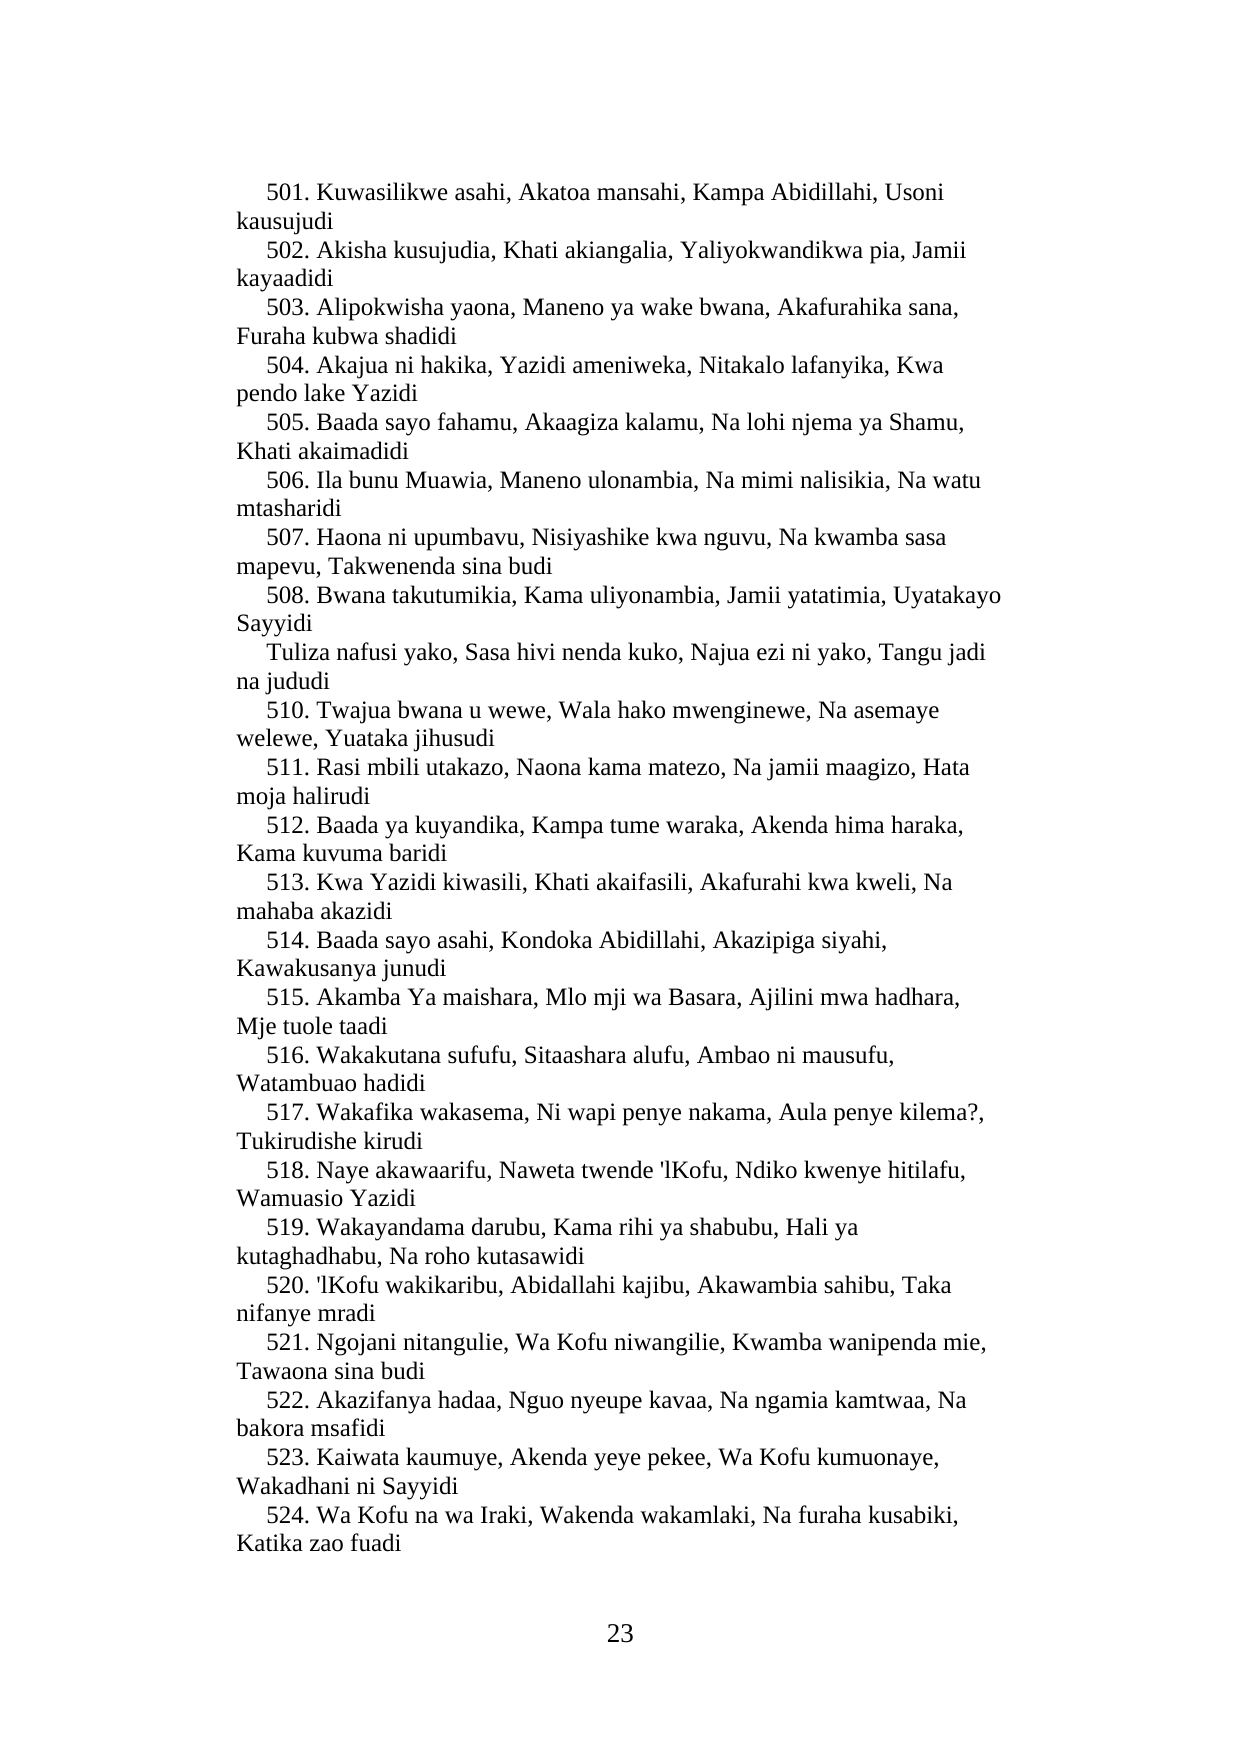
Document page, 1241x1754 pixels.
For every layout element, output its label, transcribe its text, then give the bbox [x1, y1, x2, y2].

text 505. Baada sayo fahamu, Akaagiza kalamu, Na lohi njema ya Shamu, Khati akaimadidi [236, 407, 1004, 465]
text 510. Twajua bwana u wewe, Wala hako mwenginewe, Na asemaye welewe, Yuataka jihusudi [236, 695, 1004, 752]
text 503. Alipokwisha yaona, Maneno ya wake bwana, Akafurahika sana, Furaha kubwa shadidi [236, 292, 1004, 350]
text 523. Kaiwata kaumuye, Akenda yeye pekee, Wa Kofu kumuonaye, Wakadhani ni Sayyidi [236, 1442, 1004, 1500]
text 512. Baada ya kuyandika, Kampa tume waraka, Akenda hima haraka, Kama kuvuma baridi [236, 810, 1004, 867]
text 504. Akajua ni hakika, Yazidi ameniweka, Nitakalo lafanyika, Kwa pendo lake Yazidi [236, 350, 1004, 407]
text 514. Baada sayo asahi, Kondoka Abidillahi, Akazipiga siyahi, Kawakusanya junudi [236, 925, 1004, 982]
text 501. Kuwasilikwe asahi, Akatoa mansahi, Kampa Abidillahi, Usoni kausujudi [236, 177, 1004, 235]
text 511. Rasi mbili utakazo, Naona kama matezo, Na jamii maagizo, Hata moja halirudi [236, 752, 1004, 810]
text Tuliza nafusi yako, Sasa hivi nenda kuko, Najua ezi ni yako, Tangu jadi na jududi [236, 637, 1004, 695]
text 521. Ngojani nitangulie, Wa Kofu niwangilie, Kwamba wanipenda mie, Tawaona sina budi [236, 1327, 1004, 1385]
text 518. Naye akawaarifu, Naweta twende 'lKofu, Ndiko kwenye hitilafu, Wamuasio Yazidi [236, 1155, 1004, 1212]
text 524. Wa Kofu na wa Iraki, Wakenda wakamlaki, Na furaha kusabiki, Katika zao fuadi [236, 1500, 1004, 1557]
text 520. 'lKofu wakikaribu, Abidallahi kajibu, Akawambia sahibu, Taka nifanye mradi [236, 1270, 1004, 1327]
text 522. Akazifanya hadaa, Nguo nyeupe kavaa, Na ngamia kamtwaa, Na bakora msafidi [236, 1385, 1004, 1442]
text 508. Bwana takutumikia, Kama uliyonambia, Jamii yatatimia, Uyatakayo Sayyidi [236, 580, 1004, 637]
text 517. Wakafika wakasema, Ni wapi penye nakama, Aula penye kilema?, Tukirudishe kirudi [236, 1097, 1004, 1155]
text 515. Akamba Ya maishara, Mlo mji wa Basara, Ajilini mwa hadhara, Mje tuole taadi [236, 982, 1004, 1040]
text 507. Haona ni upumbavu, Nisiyashike kwa nguvu, Na kwamba sasa mapevu, Takwenenda sina budi [236, 522, 1004, 580]
text 506. Ila bunu Muawia, Maneno ulonambia, Na mimi nalisikia, Na watu mtasharidi [236, 465, 1004, 522]
text 516. Wakakutana sufufu, Sitaashara alufu, Ambao ni mausufu, Watambuao hadidi [236, 1040, 1004, 1097]
text 519. Wakayandama darubu, Kama rihi ya shabubu, Hali ya kutaghadhabu, Na roho kutasawidi [236, 1212, 1004, 1270]
text 502. Akisha kusujudia, Khati akiangalia, Yaliyokwandikwa pia, Jamii kayaadidi [236, 235, 1004, 292]
text 513. Kwa Yazidi kiwasili, Khati akaifasili, Akafurahi kwa kweli, Na mahaba akazidi [236, 867, 1004, 925]
